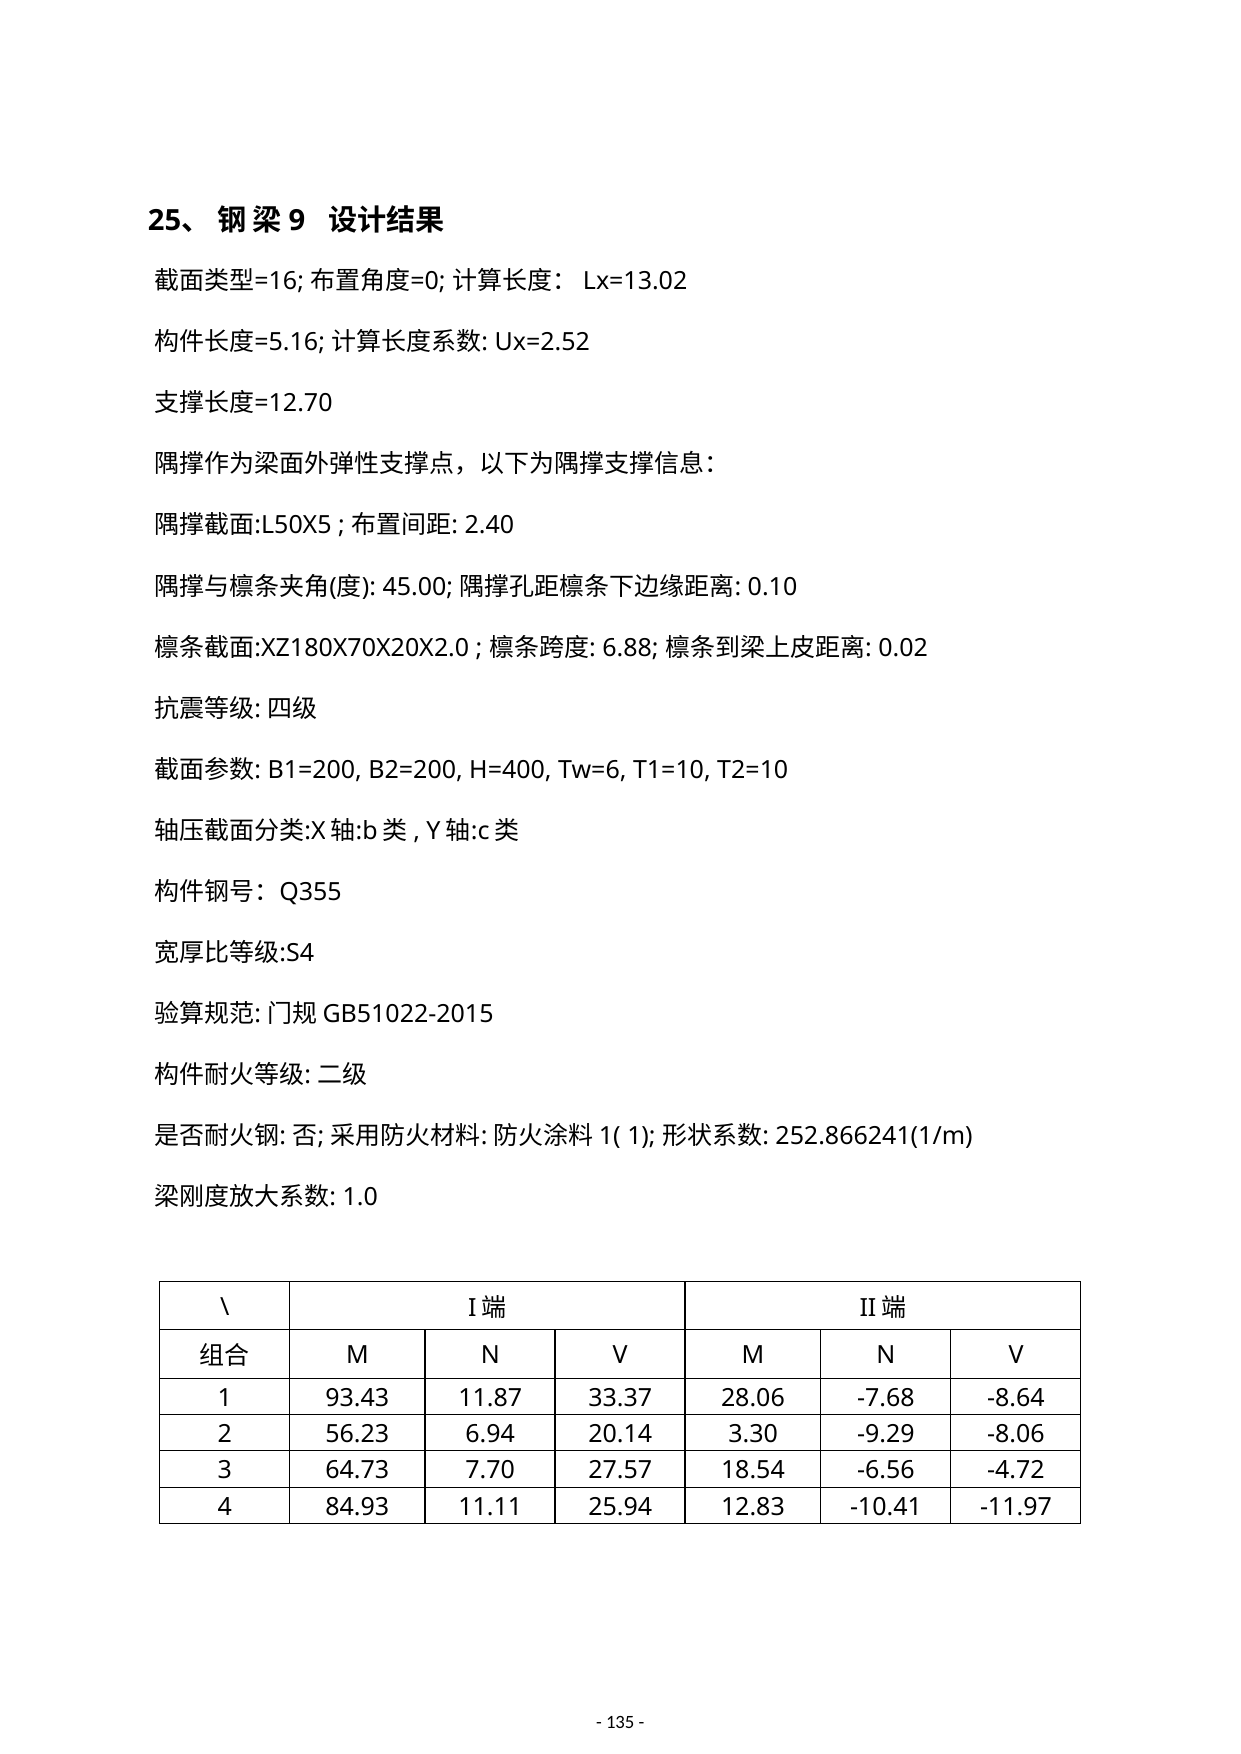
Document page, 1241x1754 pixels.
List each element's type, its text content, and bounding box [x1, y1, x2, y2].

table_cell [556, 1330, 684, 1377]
text 轴压截面分类:X轴:b类 , Y轴:c类 [148, 805, 1093, 852]
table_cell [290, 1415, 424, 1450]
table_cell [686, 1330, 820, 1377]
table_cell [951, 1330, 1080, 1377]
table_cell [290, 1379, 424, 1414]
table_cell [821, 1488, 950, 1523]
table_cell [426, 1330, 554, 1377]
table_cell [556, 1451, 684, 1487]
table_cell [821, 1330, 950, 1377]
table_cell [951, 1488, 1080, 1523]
text 檩条截面:XZ180X70X20X2.0 ; 檩条跨度: 6.88; 檩条到梁上皮距离: 0.02 [148, 622, 1093, 669]
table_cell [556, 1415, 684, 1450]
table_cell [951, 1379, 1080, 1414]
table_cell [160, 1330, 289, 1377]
text 隅撑与檩条夹角(度): 45.00; 隅撑孔距檩条下边缘距离: 0.10 [148, 561, 1093, 608]
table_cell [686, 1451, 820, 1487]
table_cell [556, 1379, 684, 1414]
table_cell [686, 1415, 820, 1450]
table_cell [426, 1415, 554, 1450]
text 构件长度=5.16; 计算长度系数: Ux=2.52 [148, 316, 1093, 363]
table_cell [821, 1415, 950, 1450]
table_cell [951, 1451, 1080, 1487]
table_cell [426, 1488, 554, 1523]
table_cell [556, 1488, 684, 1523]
text 截面参数: B1=200, B2=200, H=400, Tw=6, T1=10, T2=10 [148, 744, 1093, 791]
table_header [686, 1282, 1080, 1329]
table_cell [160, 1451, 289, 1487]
text 验算规范: 门规GB51022-2015 [148, 988, 1093, 1035]
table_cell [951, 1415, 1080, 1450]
text 截面类型=16; 布置角度=0; 计算长度： Lx=13.02 [148, 255, 1093, 302]
text 抗震等级: 四级 [148, 683, 1093, 730]
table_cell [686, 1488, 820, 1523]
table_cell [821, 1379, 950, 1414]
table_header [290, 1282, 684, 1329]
text 隅撑作为梁面外弹性支撑点，以下为隅撑支撑信息： [148, 438, 1093, 486]
text 构件耐火等级: 二级 [148, 1049, 1093, 1096]
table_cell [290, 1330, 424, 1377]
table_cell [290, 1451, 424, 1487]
text 25、 钢 梁 9 设计结果 [148, 194, 1093, 241]
text 支撑长度=12.70 [148, 377, 1093, 424]
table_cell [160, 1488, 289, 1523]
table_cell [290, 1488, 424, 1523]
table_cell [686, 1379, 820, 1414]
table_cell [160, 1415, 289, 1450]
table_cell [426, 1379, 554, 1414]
text 隅撑截面:L50X5 ; 布置间距: 2.40 [148, 499, 1093, 547]
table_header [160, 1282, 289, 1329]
text 梁刚度放大系数: 1.0 [148, 1171, 1093, 1218]
text 构件钢号：Q355 [148, 866, 1093, 913]
text 是否耐火钢: 否; 采用防火材料: 防火涂料1( 1); 形状系数: 252.866241(1/m) [148, 1110, 1093, 1157]
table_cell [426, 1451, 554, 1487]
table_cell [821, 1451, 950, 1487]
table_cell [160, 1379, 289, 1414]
text 宽厚比等级:S4 [148, 927, 1093, 974]
